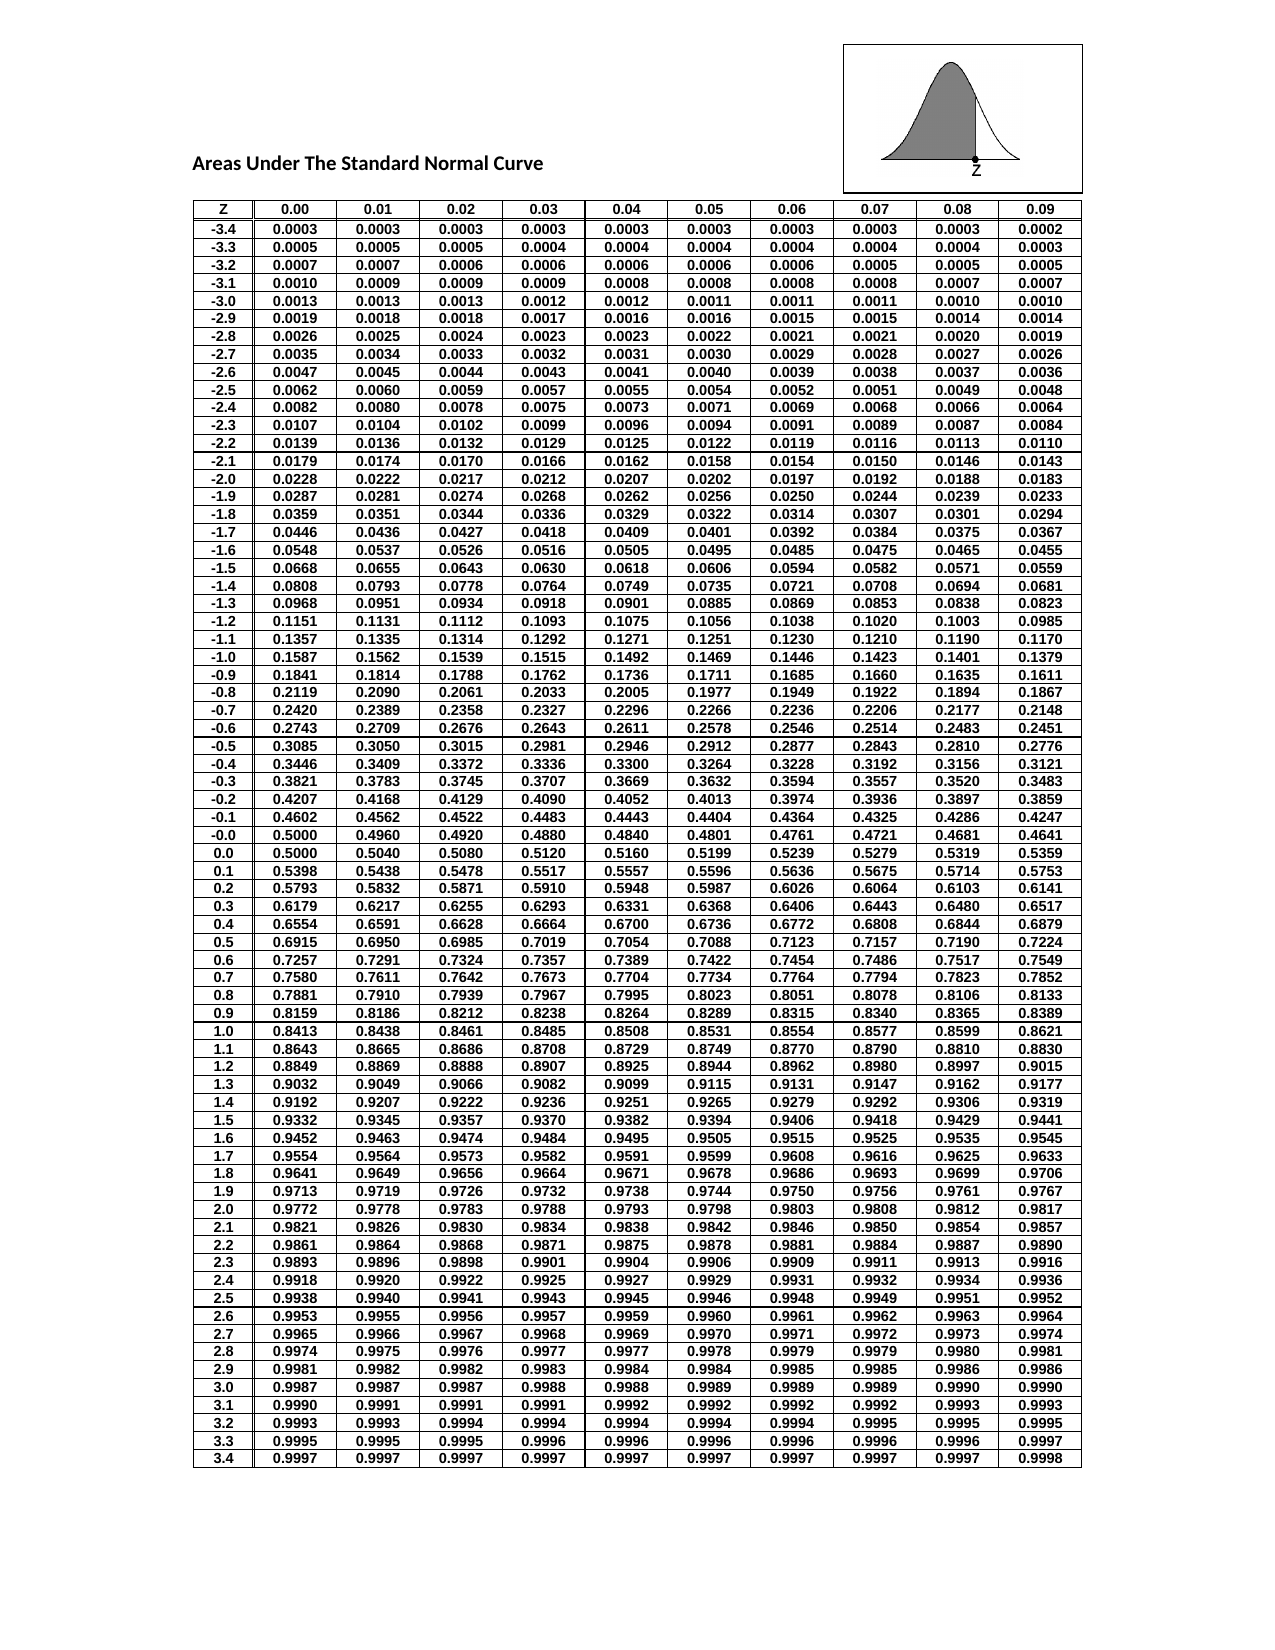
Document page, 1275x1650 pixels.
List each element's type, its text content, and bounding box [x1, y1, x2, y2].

table_cell 0.9955 [337, 1308, 419, 1324]
table_cell 0.9997 [337, 1450, 419, 1467]
table_cell 0.5753 [999, 862, 1081, 879]
table_cell 0.6480 [917, 898, 998, 914]
table_cell 0.8686 [420, 1040, 502, 1057]
table_cell 0.4052 [586, 791, 667, 808]
table_cell 0.9979 [834, 1343, 916, 1360]
table_cell 0.0256 [668, 488, 750, 505]
table_cell 0.9992 [751, 1397, 833, 1413]
table_cell 0.9956 [420, 1308, 502, 1324]
table_header 0.08 [917, 201, 998, 218]
table_cell 0.6443 [834, 898, 916, 914]
table_cell 0.0322 [668, 506, 750, 523]
table_cell 0.9147 [834, 1076, 916, 1093]
table_cell 0.3632 [668, 773, 750, 790]
table_cell 0.0003 [917, 221, 998, 238]
table_cell 0.9904 [586, 1254, 667, 1271]
table_cell 0.0073 [586, 399, 667, 416]
table_cell -1.8 [194, 506, 252, 523]
table_cell 0.5120 [503, 844, 584, 861]
table_cell 0.0003 [668, 221, 750, 238]
table_cell 0.1446 [751, 649, 833, 665]
table_cell 0.0010 [999, 292, 1081, 309]
table_cell 0.1210 [834, 631, 916, 647]
table_cell 0.9964 [999, 1308, 1081, 1324]
table_cell 0.0485 [751, 542, 833, 558]
table_cell 0.0006 [586, 257, 667, 273]
table_cell 0.9861 [255, 1236, 336, 1253]
table_cell 0.8289 [668, 1005, 750, 1021]
table_cell 0.7910 [337, 987, 419, 1004]
table_cell 0.9966 [337, 1325, 419, 1342]
table_cell 0.9382 [586, 1112, 667, 1128]
table_cell 0.3192 [834, 755, 916, 772]
table_cell 0.4641 [999, 827, 1081, 843]
table_cell 0.2810 [917, 738, 998, 754]
table_cell 0.9131 [751, 1076, 833, 1093]
table_cell 0.0244 [834, 488, 916, 505]
table_cell 0.8869 [337, 1058, 419, 1075]
table_cell 0.0274 [420, 488, 502, 505]
table_cell -3.4 [194, 221, 252, 238]
table_cell 0.7549 [999, 951, 1081, 968]
table_cell 0.0091 [751, 417, 833, 434]
table_cell 1.5 [194, 1112, 252, 1128]
table_cell 0.9916 [999, 1254, 1081, 1271]
table_cell 0.7580 [255, 969, 336, 986]
table_cell 0.9793 [586, 1201, 667, 1217]
table_cell 0.0344 [420, 506, 502, 523]
table_header 0.06 [751, 201, 833, 218]
table_cell 0.8186 [337, 1005, 419, 1021]
table_header 0.03 [503, 201, 584, 218]
table_cell 0.9545 [999, 1129, 1081, 1146]
table_cell 0.0004 [917, 239, 998, 256]
table_cell 0.5793 [255, 880, 336, 897]
table_cell 0.0934 [420, 595, 502, 612]
table_cell 0.9974 [999, 1325, 1081, 1342]
table_cell 2.3 [194, 1254, 252, 1271]
table_cell 0.9441 [999, 1112, 1081, 1128]
table_cell 0.3300 [586, 755, 667, 772]
table_cell 0.1867 [999, 684, 1081, 701]
table_cell 1.1 [194, 1040, 252, 1057]
table_cell 0.0495 [668, 542, 750, 558]
table_cell 0.2266 [668, 702, 750, 719]
table_cell 0.0618 [586, 559, 667, 576]
table_cell 0.9909 [751, 1254, 833, 1271]
table_cell 0.9656 [420, 1165, 502, 1182]
table_cell 0.0139 [255, 435, 336, 451]
table_cell 0.7794 [834, 969, 916, 986]
table_cell 0.8485 [503, 1023, 584, 1039]
table_cell 0.6368 [668, 898, 750, 914]
table_cell 0.9744 [668, 1183, 750, 1199]
table_cell 0.9826 [337, 1219, 419, 1235]
table_cell 0.3520 [917, 773, 998, 790]
table_cell 0.2611 [586, 720, 667, 736]
table_cell 0.9319 [999, 1094, 1081, 1111]
table_cell 0.3745 [420, 773, 502, 790]
table_cell 0.9911 [834, 1254, 916, 1271]
table_cell 0.0808 [255, 577, 336, 594]
table_cell 0.2877 [751, 738, 833, 754]
table_cell 0.6664 [503, 916, 584, 932]
table_cell 0.9913 [917, 1254, 998, 1271]
table_cell -0.7 [194, 702, 252, 719]
table_cell 0.9997 [255, 1450, 336, 1467]
table_cell 0.9875 [586, 1236, 667, 1253]
table_cell 0.0041 [586, 364, 667, 380]
table_cell 3.4 [194, 1450, 252, 1467]
table_cell 0.9871 [503, 1236, 584, 1253]
table_cell 0.0006 [420, 257, 502, 273]
table_cell 0.1515 [503, 649, 584, 665]
table_cell 0.9616 [834, 1147, 916, 1164]
table_cell 0.0029 [751, 346, 833, 362]
table_cell 0.1112 [420, 613, 502, 629]
table_cell 0.5714 [917, 862, 998, 879]
table_cell 0.0 [194, 844, 252, 861]
table_cell -3.0 [194, 292, 252, 309]
table_cell 0.9949 [834, 1290, 916, 1306]
table_cell 0.2119 [255, 684, 336, 701]
table_cell 0.0010 [255, 274, 336, 291]
table_cell 0.0007 [999, 274, 1081, 291]
table_cell 0.0096 [586, 417, 667, 434]
table_cell 0.0197 [751, 470, 833, 487]
table_cell 0.0721 [751, 577, 833, 594]
table_cell 0.9906 [668, 1254, 750, 1271]
table_cell -0.2 [194, 791, 252, 808]
table_cell 0.9671 [586, 1165, 667, 1182]
table_header 0.00 [255, 201, 336, 218]
table_cell 0.0749 [586, 577, 667, 594]
table_cell 0.8621 [999, 1023, 1081, 1039]
table_cell 0.0071 [668, 399, 750, 416]
table_cell 0.0036 [999, 364, 1081, 380]
table_cell 0.1038 [751, 613, 833, 629]
table_cell 0.0003 [255, 221, 336, 238]
table_cell 0.9608 [751, 1147, 833, 1164]
table_cell 0.0427 [420, 524, 502, 541]
table_cell 0.9049 [337, 1076, 419, 1093]
table_cell 2.1 [194, 1219, 252, 1235]
table_cell 0.1335 [337, 631, 419, 647]
table_cell 0.1788 [420, 666, 502, 683]
table_cell 0.0044 [420, 364, 502, 380]
table_cell 0.8106 [917, 987, 998, 1004]
table_cell 0.7967 [503, 987, 584, 1004]
table_cell 0.1190 [917, 631, 998, 647]
table_cell -1.9 [194, 488, 252, 505]
table_cell 0.5478 [420, 862, 502, 879]
table_cell 0.0013 [420, 292, 502, 309]
table_cell 0.5160 [586, 844, 667, 861]
table_cell 0.0418 [503, 524, 584, 541]
table_cell 0.0307 [834, 506, 916, 523]
table_cell 0.9641 [255, 1165, 336, 1182]
table_cell 0.9994 [420, 1414, 502, 1431]
table_cell 0.1562 [337, 649, 419, 665]
table_cell 0.0823 [999, 595, 1081, 612]
table_cell 0.9678 [668, 1165, 750, 1182]
table_cell 0.0005 [255, 239, 336, 256]
table_cell 0.4286 [917, 809, 998, 826]
table_cell 2.5 [194, 1290, 252, 1306]
table_cell 0.0869 [751, 595, 833, 612]
table_cell 0.7088 [668, 934, 750, 950]
table_cell 0.6844 [917, 916, 998, 932]
table_cell 0.9990 [999, 1379, 1081, 1396]
table_cell 0.9812 [917, 1201, 998, 1217]
table_cell 0.3936 [834, 791, 916, 808]
table_cell 0.3156 [917, 755, 998, 772]
table_cell 0.9997 [751, 1450, 833, 1467]
table_cell 0.9838 [586, 1219, 667, 1235]
table_cell 0.9699 [917, 1165, 998, 1182]
table_cell 0.3 [194, 898, 252, 914]
table_cell 0.9788 [503, 1201, 584, 1217]
table_cell 0.9951 [917, 1290, 998, 1306]
table_cell 0.1762 [503, 666, 584, 683]
table_cell 0.2709 [337, 720, 419, 736]
table_cell 2.2 [194, 1236, 252, 1253]
table_cell 0.9993 [999, 1397, 1081, 1413]
table_cell 0.1 [194, 862, 252, 879]
table_cell -2.1 [194, 453, 252, 469]
table_cell 0.7389 [586, 951, 667, 968]
table_cell 0.9943 [503, 1290, 584, 1306]
table_cell 0.9901 [503, 1254, 584, 1271]
table_cell 0.6217 [337, 898, 419, 914]
table_cell -0.4 [194, 755, 252, 772]
table_cell 0.6255 [420, 898, 502, 914]
table_cell 0.7642 [420, 969, 502, 986]
table_cell 0.9990 [917, 1379, 998, 1396]
table_cell 0.9936 [999, 1272, 1081, 1289]
table_cell 0.1423 [834, 649, 916, 665]
table_cell 0.9821 [255, 1219, 336, 1235]
table_cell 0.9975 [337, 1343, 419, 1360]
table_cell 0.4013 [668, 791, 750, 808]
table_cell 0.9484 [503, 1129, 584, 1146]
table_cell 0.7224 [999, 934, 1081, 950]
table_cell 0.0043 [503, 364, 584, 380]
table_cell 0.8531 [668, 1023, 750, 1039]
table_cell 0.9995 [420, 1432, 502, 1449]
table_cell 0.0174 [337, 453, 419, 469]
table_cell 0.9207 [337, 1094, 419, 1111]
table_header 0.04 [586, 201, 667, 218]
table_cell 0.1977 [668, 684, 750, 701]
table_cell 0.0014 [917, 310, 998, 327]
table_header 0.05 [668, 201, 750, 218]
table_cell 0.9693 [834, 1165, 916, 1182]
table_cell 0.0102 [420, 417, 502, 434]
table_cell 0.0026 [999, 346, 1081, 362]
table_cell 0.0183 [999, 470, 1081, 487]
table_cell 0.0002 [999, 221, 1081, 238]
table_cell 0.2546 [751, 720, 833, 736]
table_cell 0.0136 [337, 435, 419, 451]
table_cell 0.0192 [834, 470, 916, 487]
table_cell 0.0116 [834, 435, 916, 451]
table_cell -1.3 [194, 595, 252, 612]
table_cell 0.7734 [668, 969, 750, 986]
table_cell -1.4 [194, 577, 252, 594]
table_cell 0.9979 [751, 1343, 833, 1360]
table_cell 0.0294 [999, 506, 1081, 523]
table_cell 0.0125 [586, 435, 667, 451]
table_cell -0.0 [194, 827, 252, 843]
table_cell 0.0643 [420, 559, 502, 576]
table_cell 0.9292 [834, 1094, 916, 1111]
table_cell 0.0110 [999, 435, 1081, 451]
table_cell -2.6 [194, 364, 252, 380]
table_cell 0.9995 [917, 1414, 998, 1431]
table_cell 0.0047 [255, 364, 336, 380]
table_cell 0.0014 [999, 310, 1081, 327]
table_cell -3.2 [194, 257, 252, 273]
table_cell 0.0119 [751, 435, 833, 451]
table_cell 0.8365 [917, 1005, 998, 1021]
table_header 0.01 [337, 201, 419, 218]
table_cell 0.8643 [255, 1040, 336, 1057]
table_cell 0.8133 [999, 987, 1081, 1004]
table_cell 0.0885 [668, 595, 750, 612]
table_cell 0.9977 [586, 1343, 667, 1360]
table_cell 0.9649 [337, 1165, 419, 1182]
table_cell 0.9990 [255, 1397, 336, 1413]
table_cell 0.9986 [917, 1361, 998, 1378]
table_cell 0.7157 [834, 934, 916, 950]
table_cell 0.9719 [337, 1183, 419, 1199]
table_cell 0.9803 [751, 1201, 833, 1217]
table_cell 0.3483 [999, 773, 1081, 790]
table_cell 0.6293 [503, 898, 584, 914]
table_cell 0.0023 [586, 328, 667, 344]
table_cell 0.8749 [668, 1040, 750, 1057]
table_cell 0.9756 [834, 1183, 916, 1199]
table_cell 0.9953 [255, 1308, 336, 1324]
table_cell -2.2 [194, 435, 252, 451]
table_cell 0.2676 [420, 720, 502, 736]
table_cell 0.5871 [420, 880, 502, 897]
table_cell 0.9997 [668, 1450, 750, 1467]
table_cell 0.0038 [834, 364, 916, 380]
table_cell 0.9505 [668, 1129, 750, 1146]
table_cell 0.9945 [586, 1290, 667, 1306]
table_cell 0.9495 [586, 1129, 667, 1146]
table_cell 0.3669 [586, 773, 667, 790]
table_cell 0.2420 [255, 702, 336, 719]
table_cell 0.0268 [503, 488, 584, 505]
table_cell 0.9452 [255, 1129, 336, 1146]
table_cell 0.9279 [751, 1094, 833, 1111]
table_cell 0.6985 [420, 934, 502, 950]
table_cell 0.9115 [668, 1076, 750, 1093]
table_cell 0.9996 [668, 1432, 750, 1449]
table_cell 0.2451 [999, 720, 1081, 736]
table_cell 0.1020 [834, 613, 916, 629]
table_cell 0.8790 [834, 1040, 916, 1057]
table_cell 0.0217 [420, 470, 502, 487]
table_cell 0.7324 [420, 951, 502, 968]
table_cell 0.5596 [668, 862, 750, 879]
table_cell 0.0985 [999, 613, 1081, 629]
table_cell 0.0037 [917, 364, 998, 380]
table_cell 1.6 [194, 1129, 252, 1146]
table_cell 0.9857 [999, 1219, 1081, 1235]
table_cell 0.1401 [917, 649, 998, 665]
table_cell 0.9515 [751, 1129, 833, 1146]
table_cell 0.3121 [999, 755, 1081, 772]
table_cell 0.5910 [503, 880, 584, 897]
table_cell 0.9881 [751, 1236, 833, 1253]
table_cell 3.1 [194, 1397, 252, 1413]
table_cell 0.9015 [999, 1058, 1081, 1075]
table_cell 1.2 [194, 1058, 252, 1075]
table_cell 2.4 [194, 1272, 252, 1289]
table_cell 0.2946 [586, 738, 667, 754]
table_cell 0.9761 [917, 1183, 998, 1199]
table_cell 0.0024 [420, 328, 502, 344]
table_cell 0.0179 [255, 453, 336, 469]
table_cell 0.0005 [420, 239, 502, 256]
table_cell 0.8438 [337, 1023, 419, 1039]
table_cell 0.0045 [337, 364, 419, 380]
table_cell 0.6736 [668, 916, 750, 932]
table_cell 0.0162 [586, 453, 667, 469]
table_cell -1.0 [194, 649, 252, 665]
table_cell 0.0233 [999, 488, 1081, 505]
table_cell 0.9957 [503, 1308, 584, 1324]
table_cell 0.7190 [917, 934, 998, 950]
table_cell 0.9406 [751, 1112, 833, 1128]
table_cell -3.3 [194, 239, 252, 256]
table_cell 0.9971 [751, 1325, 833, 1342]
table_cell -0.8 [194, 684, 252, 701]
table_cell 0.0901 [586, 595, 667, 612]
table_cell 0.7422 [668, 951, 750, 968]
table_cell 0.8389 [999, 1005, 1081, 1021]
table_cell 0.8770 [751, 1040, 833, 1057]
table_cell 0.9991 [420, 1397, 502, 1413]
table_cell 0.9925 [503, 1272, 584, 1289]
table_cell 0.3409 [337, 755, 419, 772]
table_cell 0.9995 [999, 1414, 1081, 1431]
table_cell 0.9767 [999, 1183, 1081, 1199]
table_cell 0.2643 [503, 720, 584, 736]
table_cell 0.8708 [503, 1040, 584, 1057]
table_cell 0.1131 [337, 613, 419, 629]
table_cell 0.9808 [834, 1201, 916, 1217]
table_cell 0.8888 [420, 1058, 502, 1075]
table_cell 0.9177 [999, 1076, 1081, 1093]
table_cell 0.8508 [586, 1023, 667, 1039]
table_cell 0.9625 [917, 1147, 998, 1164]
table_cell 0.8212 [420, 1005, 502, 1021]
table_cell -2.3 [194, 417, 252, 434]
table_cell 0.9997 [999, 1432, 1081, 1449]
table_cell 0.9987 [337, 1379, 419, 1396]
table_cell 0.0735 [668, 577, 750, 594]
table_cell 0.9713 [255, 1183, 336, 1199]
table_cell 0.4 [194, 916, 252, 932]
table_cell 0.5557 [586, 862, 667, 879]
table_cell 0.1271 [586, 631, 667, 647]
table_cell 0.2148 [999, 702, 1081, 719]
table_cell 0.3015 [420, 738, 502, 754]
table_cell 0.0087 [917, 417, 998, 434]
table_cell 0.0202 [668, 470, 750, 487]
table_cell 0.6 [194, 951, 252, 968]
table_cell 0.9772 [255, 1201, 336, 1217]
table_cell 0.0968 [255, 595, 336, 612]
table_cell 0.2514 [834, 720, 916, 736]
table_cell 0.6179 [255, 898, 336, 914]
table_cell 0.8051 [751, 987, 833, 1004]
table_cell 0.3594 [751, 773, 833, 790]
table_cell 0.9984 [668, 1361, 750, 1378]
table_cell 0.9961 [751, 1308, 833, 1324]
table_cell 0.9995 [255, 1432, 336, 1449]
table_cell 0.9474 [420, 1129, 502, 1146]
table_cell 0.9750 [751, 1183, 833, 1199]
table_cell 0.0401 [668, 524, 750, 541]
table_cell 0.1949 [751, 684, 833, 701]
table_cell 0.0107 [255, 417, 336, 434]
table_cell 0.0021 [751, 328, 833, 344]
table_cell 0.9370 [503, 1112, 584, 1128]
table_cell 0.0069 [751, 399, 833, 416]
table_cell 0.9997 [586, 1450, 667, 1467]
table_cell 0.9993 [917, 1397, 998, 1413]
table_cell 0.9941 [420, 1290, 502, 1306]
table_cell 0.8944 [668, 1058, 750, 1075]
table_cell 0.1736 [586, 666, 667, 683]
table_cell 0.8729 [586, 1040, 667, 1057]
table_cell 0.2090 [337, 684, 419, 701]
table_cell 0.1539 [420, 649, 502, 665]
table_cell 0.9997 [917, 1450, 998, 1467]
table_cell 0.2061 [420, 684, 502, 701]
table_cell 0.0778 [420, 577, 502, 594]
table_cell 0.9463 [337, 1129, 419, 1146]
table_cell 0.0559 [999, 559, 1081, 576]
table_cell 0.1251 [668, 631, 750, 647]
table_cell 0.0222 [337, 470, 419, 487]
table_cell 0.9846 [751, 1219, 833, 1235]
table_cell -2.5 [194, 381, 252, 398]
table_cell 0.0033 [420, 346, 502, 362]
table_cell 0.3050 [337, 738, 419, 754]
table_cell 0.9778 [337, 1201, 419, 1217]
table_cell 0.9959 [586, 1308, 667, 1324]
table_cell 0.9938 [255, 1290, 336, 1306]
table_cell 0.1357 [255, 631, 336, 647]
table_cell 0.9394 [668, 1112, 750, 1128]
table_cell 0.4168 [337, 791, 419, 808]
table_cell 0.0005 [917, 257, 998, 273]
table_cell 0.9332 [255, 1112, 336, 1128]
table_cell 0.0392 [751, 524, 833, 541]
table_cell 0.0409 [586, 524, 667, 541]
table_cell 0.9868 [420, 1236, 502, 1253]
table_cell 0.6517 [999, 898, 1081, 914]
table_cell 0.9732 [503, 1183, 584, 1199]
table_cell 0.0048 [999, 381, 1081, 398]
table_cell 0.9992 [586, 1397, 667, 1413]
table_cell 0.9066 [420, 1076, 502, 1093]
table_cell 0.9582 [503, 1147, 584, 1164]
table_cell 0.6700 [586, 916, 667, 932]
table_cell 0.9980 [917, 1343, 998, 1360]
table_cell 0.0028 [834, 346, 916, 362]
table_cell 0.9798 [668, 1201, 750, 1217]
table_cell 0.9948 [751, 1290, 833, 1306]
table_cell 0.4920 [420, 827, 502, 843]
table_cell 0.9968 [503, 1325, 584, 1342]
table_cell 0.0021 [834, 328, 916, 344]
table_cell 0.5517 [503, 862, 584, 879]
table_cell 0.6331 [586, 898, 667, 914]
table_cell 0.0008 [586, 274, 667, 291]
table_cell 2.6 [194, 1308, 252, 1324]
table_cell 0.9834 [503, 1219, 584, 1235]
table_cell 0.9573 [420, 1147, 502, 1164]
table_cell 0.1492 [586, 649, 667, 665]
table_cell 0.2033 [503, 684, 584, 701]
table_cell 0.0764 [503, 577, 584, 594]
table_cell 0.0013 [255, 292, 336, 309]
table_cell 0.9345 [337, 1112, 419, 1128]
table_cell 0.0080 [337, 399, 419, 416]
table_cell 0.9535 [917, 1129, 998, 1146]
table_cell 0.4129 [420, 791, 502, 808]
table_cell 0.0084 [999, 417, 1081, 434]
table_cell 0.9162 [917, 1076, 998, 1093]
table_cell 0.1151 [255, 613, 336, 629]
table_cell 0.2843 [834, 738, 916, 754]
table_cell 0.0005 [834, 257, 916, 273]
table_cell 0.0006 [668, 257, 750, 273]
table_cell 0.4207 [255, 791, 336, 808]
table_cell 0.8159 [255, 1005, 336, 1021]
table_cell 0.0023 [503, 328, 584, 344]
table_cell 0.9962 [834, 1308, 916, 1324]
table_cell 0.2776 [999, 738, 1081, 754]
table_cell 0.9978 [668, 1343, 750, 1360]
table_cell 0.2358 [420, 702, 502, 719]
table_cell 0.2389 [337, 702, 419, 719]
table_cell 0.8962 [751, 1058, 833, 1075]
table_cell 0.0146 [917, 453, 998, 469]
table_cell 0.0055 [586, 381, 667, 398]
table_cell 0.9236 [503, 1094, 584, 1111]
table_cell 0.0793 [337, 577, 419, 594]
table_cell 1.9 [194, 1183, 252, 1199]
table_cell 0.9922 [420, 1272, 502, 1289]
table_cell 0.9993 [337, 1414, 419, 1431]
table_cell 0.0015 [751, 310, 833, 327]
table_cell 0.9783 [420, 1201, 502, 1217]
table_cell 1.4 [194, 1094, 252, 1111]
table_cell 0.6772 [751, 916, 833, 932]
table_cell 0.1685 [751, 666, 833, 683]
table_cell 0.8264 [586, 1005, 667, 1021]
table_cell 0.9982 [337, 1361, 419, 1378]
table_cell 0.0011 [834, 292, 916, 309]
table_cell 0.0018 [337, 310, 419, 327]
table_cell 0.8461 [420, 1023, 502, 1039]
table_cell 0.8849 [255, 1058, 336, 1075]
table_cell 0.3707 [503, 773, 584, 790]
table_cell 0.4840 [586, 827, 667, 843]
table_cell 0.9997 [834, 1450, 916, 1467]
table_cell 0.0446 [255, 524, 336, 541]
table_cell 0.0003 [337, 221, 419, 238]
table_cell 0.3446 [255, 755, 336, 772]
table_cell 0.9988 [503, 1379, 584, 1396]
table_cell 0.0018 [420, 310, 502, 327]
table_cell 2.8 [194, 1343, 252, 1360]
table_cell 0.1894 [917, 684, 998, 701]
table_cell 0.0150 [834, 453, 916, 469]
table_cell 3.3 [194, 1432, 252, 1449]
table_cell 0.5359 [999, 844, 1081, 861]
table_cell 0.0010 [917, 292, 998, 309]
table_cell 0.9991 [337, 1397, 419, 1413]
table_cell 1.3 [194, 1076, 252, 1093]
table_cell 0.7486 [834, 951, 916, 968]
table_cell 0.0034 [337, 346, 419, 362]
table_cell 0.9960 [668, 1308, 750, 1324]
table_cell 0.0005 [337, 239, 419, 256]
table_cell 0.9992 [834, 1397, 916, 1413]
table_cell 2.7 [194, 1325, 252, 1342]
table_cell 0.3336 [503, 755, 584, 772]
table_cell 0.9357 [420, 1112, 502, 1128]
table_cell 0.9686 [751, 1165, 833, 1182]
table_header 0.02 [420, 201, 502, 218]
table_cell 0.0082 [255, 399, 336, 416]
table_cell 0.4325 [834, 809, 916, 826]
table_cell 0.9887 [917, 1236, 998, 1253]
table_cell 0.0571 [917, 559, 998, 576]
table_cell 0.2177 [917, 702, 998, 719]
table_cell 0.9429 [917, 1112, 998, 1128]
table_cell 0.0367 [999, 524, 1081, 541]
table_cell 0.0012 [586, 292, 667, 309]
table_cell 0.1587 [255, 649, 336, 665]
table_cell 0.3897 [917, 791, 998, 808]
table_cell 0.5438 [337, 862, 419, 879]
table_cell 0.0060 [337, 381, 419, 398]
table_cell 0.9927 [586, 1272, 667, 1289]
table_cell 0.8238 [503, 1005, 584, 1021]
table_cell 0.9965 [255, 1325, 336, 1342]
table_cell 0.0262 [586, 488, 667, 505]
table_cell 0.0582 [834, 559, 916, 576]
table_cell 0.3085 [255, 738, 336, 754]
table_cell 0.9854 [917, 1219, 998, 1235]
table_cell 0.1314 [420, 631, 502, 647]
table_cell 0.0239 [917, 488, 998, 505]
table_cell 0.9986 [999, 1361, 1081, 1378]
table_cell 0.3372 [420, 755, 502, 772]
table_cell 0.0329 [586, 506, 667, 523]
table_cell 0.9599 [668, 1147, 750, 1164]
table_cell 0.1660 [834, 666, 916, 683]
table_cell 0.9633 [999, 1147, 1081, 1164]
table_cell -0.3 [194, 773, 252, 790]
table_cell 0.0026 [255, 328, 336, 344]
table_cell 0.4404 [668, 809, 750, 826]
table_cell 0.4247 [999, 809, 1081, 826]
table_cell 0.9898 [420, 1254, 502, 1271]
table_cell 0.0059 [420, 381, 502, 398]
table_cell 0.8907 [503, 1058, 584, 1075]
table_cell 0.0375 [917, 524, 998, 541]
table_cell 0.1056 [668, 613, 750, 629]
table_cell 0.9963 [917, 1308, 998, 1324]
table_cell 0.4681 [917, 827, 998, 843]
table_cell 0.9983 [503, 1361, 584, 1378]
table_cell 0.0668 [255, 559, 336, 576]
table_cell 0.9850 [834, 1219, 916, 1235]
table_cell 0.9996 [751, 1432, 833, 1449]
table_cell 0.2578 [668, 720, 750, 736]
table_cell 0.9996 [586, 1432, 667, 1449]
table_cell 1.8 [194, 1165, 252, 1182]
table_cell 0.0004 [503, 239, 584, 256]
table_cell 0.9082 [503, 1076, 584, 1093]
table_cell 0.6628 [420, 916, 502, 932]
table_cell 0.8023 [668, 987, 750, 1004]
table_cell 0.3228 [751, 755, 833, 772]
table_cell 0.4562 [337, 809, 419, 826]
table_cell 0.0505 [586, 542, 667, 558]
table_cell 0.4960 [337, 827, 419, 843]
table_header 0.07 [834, 201, 916, 218]
table_cell 0.8925 [586, 1058, 667, 1075]
table_cell 0.9 [194, 1005, 252, 1021]
table_cell 0.9996 [834, 1432, 916, 1449]
table_cell 0.0351 [337, 506, 419, 523]
table_cell 0.8830 [999, 1040, 1081, 1057]
table_cell -2.0 [194, 470, 252, 487]
table_cell 0.6141 [999, 880, 1081, 897]
table_cell 0.9265 [668, 1094, 750, 1111]
table_cell 0.8997 [917, 1058, 998, 1075]
table_cell -2.9 [194, 310, 252, 327]
table_cell 1.0 [194, 1023, 252, 1039]
table_cell 0.6808 [834, 916, 916, 932]
table_cell 0.8665 [337, 1040, 419, 1057]
table_cell 0.0011 [751, 292, 833, 309]
table_cell 0.0051 [834, 381, 916, 398]
table_cell 0.8078 [834, 987, 916, 1004]
table_cell 0.9967 [420, 1325, 502, 1342]
table_cell 0.9878 [668, 1236, 750, 1253]
table_cell 0.5398 [255, 862, 336, 879]
table_cell 0.0032 [503, 346, 584, 362]
table_cell 0.9932 [834, 1272, 916, 1289]
table_cell 0.0188 [917, 470, 998, 487]
table_cell 0.5948 [586, 880, 667, 897]
table_cell 0.0030 [668, 346, 750, 362]
table_cell 0.1075 [586, 613, 667, 629]
table_cell -0.1 [194, 809, 252, 826]
table_cell 0.9738 [586, 1183, 667, 1199]
table_cell 0.0708 [834, 577, 916, 594]
table_cell 0.9918 [255, 1272, 336, 1289]
table_cell 0.8340 [834, 1005, 916, 1021]
table_cell 0.9726 [420, 1183, 502, 1199]
table_cell 0.0078 [420, 399, 502, 416]
table_cell 3.0 [194, 1379, 252, 1396]
table_cell 0.8554 [751, 1023, 833, 1039]
table_cell 0.1170 [999, 631, 1081, 647]
table_cell 0.7881 [255, 987, 336, 1004]
table_cell 0.0655 [337, 559, 419, 576]
table_cell 0.2483 [917, 720, 998, 736]
table_cell 0.0301 [917, 506, 998, 523]
table_cell 0.0003 [586, 221, 667, 238]
table_cell 0.0003 [420, 221, 502, 238]
table_cell 0.0006 [503, 257, 584, 273]
table_cell 0.9977 [503, 1343, 584, 1360]
table_cell 0.0465 [917, 542, 998, 558]
table_cell 0.4443 [586, 809, 667, 826]
table_cell 0.9997 [420, 1450, 502, 1467]
table_cell 0.9032 [255, 1076, 336, 1093]
table_cell 0.0027 [917, 346, 998, 362]
table_cell 0.0062 [255, 381, 336, 398]
table_cell 0.0064 [999, 399, 1081, 416]
table_cell 0.9706 [999, 1165, 1081, 1182]
table_cell 0.0039 [751, 364, 833, 380]
table_cell 0.9973 [917, 1325, 998, 1342]
table_cell 0.7019 [503, 934, 584, 950]
table_cell 0.0951 [337, 595, 419, 612]
table_cell 0.9920 [337, 1272, 419, 1289]
table_cell 3.2 [194, 1414, 252, 1431]
table_cell 0.2005 [586, 684, 667, 701]
table_cell 0.0122 [668, 435, 750, 451]
table_cell 0.0166 [503, 453, 584, 469]
table_cell 0.0008 [834, 274, 916, 291]
table_cell 0.7939 [420, 987, 502, 1004]
table_cell 0.3264 [668, 755, 750, 772]
table_cell -1.1 [194, 631, 252, 647]
table_cell 0.0007 [917, 274, 998, 291]
table_cell 0.0681 [999, 577, 1081, 594]
table_cell 0.0003 [503, 221, 584, 238]
table_cell 0.7611 [337, 969, 419, 986]
table_cell 0.6103 [917, 880, 998, 897]
table_cell 0.1292 [503, 631, 584, 647]
table_cell 0.5636 [751, 862, 833, 879]
table_cell 0.0336 [503, 506, 584, 523]
table_cell 0.9970 [668, 1325, 750, 1342]
table_cell 0.0025 [337, 328, 419, 344]
table_cell 0.9994 [586, 1414, 667, 1431]
table_cell 0.9995 [337, 1432, 419, 1449]
table_cell 0.0052 [751, 381, 833, 398]
table_cell 0.0008 [751, 274, 833, 291]
table_cell 0.2 [194, 880, 252, 897]
table_cell 2.9 [194, 1361, 252, 1378]
table_cell 0.7704 [586, 969, 667, 986]
table_cell 0.6879 [999, 916, 1081, 932]
table_cell 0.0008 [668, 274, 750, 291]
table_cell 0.0212 [503, 470, 584, 487]
table_cell 0.7454 [751, 951, 833, 968]
table_cell 0.5319 [917, 844, 998, 861]
table_cell 0.0031 [586, 346, 667, 362]
table_cell 0.0287 [255, 488, 336, 505]
table_cell 0.4761 [751, 827, 833, 843]
table_cell 0.0838 [917, 595, 998, 612]
table_cell 0.1611 [999, 666, 1081, 683]
table_cell 0.7291 [337, 951, 419, 968]
table_cell 0.9952 [999, 1290, 1081, 1306]
table_cell 0.9992 [668, 1397, 750, 1413]
table_cell 0.9564 [337, 1147, 419, 1164]
table_cell 0.9591 [586, 1147, 667, 1164]
table_cell 0.9996 [917, 1432, 998, 1449]
table_cell -3.1 [194, 274, 252, 291]
table_cell 0.9989 [834, 1379, 916, 1396]
table_cell 0.0012 [503, 292, 584, 309]
table_cell 0.0009 [420, 274, 502, 291]
table_cell 0.8599 [917, 1023, 998, 1039]
table_cell 0.8577 [834, 1023, 916, 1039]
table_cell 0.6026 [751, 880, 833, 897]
table_cell 0.0359 [255, 506, 336, 523]
table_cell 0.9554 [255, 1147, 336, 1164]
table_cell 0.3821 [255, 773, 336, 790]
table_cell 0.0314 [751, 506, 833, 523]
table_cell 0.9998 [999, 1450, 1081, 1467]
table_cell 0.5000 [255, 827, 336, 843]
table_cell 0.0075 [503, 399, 584, 416]
table_cell 0.9817 [999, 1201, 1081, 1217]
table_cell 0.0089 [834, 417, 916, 434]
table_cell 0.7517 [917, 951, 998, 968]
table_cell 0.0007 [337, 257, 419, 273]
table_cell 0.9251 [586, 1094, 667, 1111]
table_cell 0.9981 [255, 1361, 336, 1378]
table_cell -1.5 [194, 559, 252, 576]
table_cell 0.2206 [834, 702, 916, 719]
table_header 0.09 [999, 201, 1081, 218]
table_cell 0.0068 [834, 399, 916, 416]
table_cell 0.3783 [337, 773, 419, 790]
table_cell 0.4090 [503, 791, 584, 808]
text Areas Under The Standard Curve [150, 150, 1125, 175]
table_cell 0.7823 [917, 969, 998, 986]
table_cell 0.5832 [337, 880, 419, 897]
table_cell 0.0104 [337, 417, 419, 434]
table_cell 0.0548 [255, 542, 336, 558]
table_cell 0.0019 [255, 310, 336, 327]
table_cell -1.6 [194, 542, 252, 558]
table_cell 0.2296 [586, 702, 667, 719]
table_cell 0.1230 [751, 631, 833, 647]
table_cell 0.0017 [503, 310, 584, 327]
table_cell 0.0003 [834, 221, 916, 238]
table_cell 0.9974 [255, 1343, 336, 1360]
table_cell 0.0129 [503, 435, 584, 451]
table_cell 0.1093 [503, 613, 584, 629]
table_cell 0.5675 [834, 862, 916, 879]
table_cell 0.0004 [586, 239, 667, 256]
table_cell 0.6950 [337, 934, 419, 950]
table_cell 0.6064 [834, 880, 916, 897]
table_cell 0.9890 [999, 1236, 1081, 1253]
table_cell 0.0918 [503, 595, 584, 612]
table_cell -2.7 [194, 346, 252, 362]
table_cell 0.0054 [668, 381, 750, 398]
table_cell 0.9940 [337, 1290, 419, 1306]
table_cell 0.0158 [668, 453, 750, 469]
table_cell 0.0132 [420, 435, 502, 451]
table_cell 0.9893 [255, 1254, 336, 1271]
table_cell 0.4880 [503, 827, 584, 843]
table_cell 0.9995 [834, 1414, 916, 1431]
table_cell 0.3974 [751, 791, 833, 808]
table_cell 0.0006 [751, 257, 833, 273]
table_cell 0.0016 [668, 310, 750, 327]
table_cell 0.1635 [917, 666, 998, 683]
table_cell 0.9934 [917, 1272, 998, 1289]
table_cell 0.0004 [668, 239, 750, 256]
table_cell 0.7995 [586, 987, 667, 1004]
table_cell 0.1922 [834, 684, 916, 701]
table_cell 0.0170 [420, 453, 502, 469]
table_cell 1.7 [194, 1147, 252, 1164]
table_cell 0.9991 [503, 1397, 584, 1413]
table_cell 0.4522 [420, 809, 502, 826]
table_cell 0.0853 [834, 595, 916, 612]
table_cell 0.2981 [503, 738, 584, 754]
table_cell -0.9 [194, 666, 252, 683]
table_cell 0.2327 [503, 702, 584, 719]
table_cell 0.9946 [668, 1290, 750, 1306]
table_cell 0.6406 [751, 898, 833, 914]
table_cell 0.1379 [999, 649, 1081, 665]
table_cell 0.9993 [255, 1414, 336, 1431]
table_cell 0.9984 [586, 1361, 667, 1378]
table_cell 0.0066 [917, 399, 998, 416]
table_cell -0.5 [194, 738, 252, 754]
table_cell 0.1711 [668, 666, 750, 683]
table_cell 0.0630 [503, 559, 584, 576]
table_cell -1.2 [194, 613, 252, 629]
table_cell 0.5000 [255, 844, 336, 861]
table_cell 0.9989 [668, 1379, 750, 1396]
table_cell 0.0020 [917, 328, 998, 344]
table_cell 0.5987 [668, 880, 750, 897]
table_cell 0.9976 [420, 1343, 502, 1360]
table_cell 0.7357 [503, 951, 584, 968]
table_cell 0.0475 [834, 542, 916, 558]
table_cell 0.9896 [337, 1254, 419, 1271]
table_cell 0.7257 [255, 951, 336, 968]
table_cell 0.9988 [586, 1379, 667, 1396]
table_cell 0.0049 [917, 381, 998, 398]
table_cell 0.7852 [999, 969, 1081, 986]
table_cell 0.9969 [586, 1325, 667, 1342]
table_cell 0.0537 [337, 542, 419, 558]
table_cell -1.7 [194, 524, 252, 541]
table_cell 0.2912 [668, 738, 750, 754]
table_cell 0.7054 [586, 934, 667, 950]
table_cell 0.6554 [255, 916, 336, 932]
table_cell 0.8980 [834, 1058, 916, 1075]
table_cell 0.9099 [586, 1076, 667, 1093]
table_cell 0.2743 [255, 720, 336, 736]
table_cell 0.8810 [917, 1040, 998, 1057]
table_cell 0.9864 [337, 1236, 419, 1253]
table_cell 0.3859 [999, 791, 1081, 808]
table_cell 0.7123 [751, 934, 833, 950]
table_cell 0.0019 [999, 328, 1081, 344]
table_cell 0.9931 [751, 1272, 833, 1289]
table_cell 0.5080 [420, 844, 502, 861]
table_cell 0.0606 [668, 559, 750, 576]
table_cell 0.9994 [751, 1414, 833, 1431]
table_cell 0.0004 [751, 239, 833, 256]
table_cell 0.9830 [420, 1219, 502, 1235]
table_cell 0.5279 [834, 844, 916, 861]
table_cell 0.0005 [999, 257, 1081, 273]
table_cell 0.5 [194, 934, 252, 950]
table_cell 0.0694 [917, 577, 998, 594]
table_cell 0.1003 [917, 613, 998, 629]
table_cell 0.0011 [668, 292, 750, 309]
table_cell 0.9972 [834, 1325, 916, 1342]
table_cell -2.8 [194, 328, 252, 344]
table_cell 0.9306 [917, 1094, 998, 1111]
table_cell 0.1841 [255, 666, 336, 683]
table_cell 0.9981 [999, 1343, 1081, 1360]
table_cell 0.0057 [503, 381, 584, 398]
table_cell 0.0009 [503, 274, 584, 291]
table_cell 0.0016 [586, 310, 667, 327]
table_cell 0.0526 [420, 542, 502, 558]
table_cell 0.0228 [255, 470, 336, 487]
table_cell 0.2236 [751, 702, 833, 719]
table_cell -2.4 [194, 399, 252, 416]
table_cell 0.0007 [255, 257, 336, 273]
table_cell 0.8 [194, 987, 252, 1004]
table_cell -0.6 [194, 720, 252, 736]
table_cell 0.4721 [834, 827, 916, 843]
table_cell 0.0040 [668, 364, 750, 380]
table_cell 0.5199 [668, 844, 750, 861]
table_cell 0.0516 [503, 542, 584, 558]
table_cell 0.0281 [337, 488, 419, 505]
table_cell 0.9996 [503, 1432, 584, 1449]
table_cell 0.9982 [420, 1361, 502, 1378]
table_cell 0.0013 [337, 292, 419, 309]
table_cell 0.0035 [255, 346, 336, 362]
table_cell 0.0099 [503, 417, 584, 434]
table_cell 0.0003 [751, 221, 833, 238]
table_cell 0.7 [194, 969, 252, 986]
table_cell 0.9994 [668, 1414, 750, 1431]
table_cell 0.9418 [834, 1112, 916, 1128]
table_cell 0.6915 [255, 934, 336, 950]
table_cell 0.0022 [668, 328, 750, 344]
table_cell 0.5040 [337, 844, 419, 861]
table_cell 0.7673 [503, 969, 584, 986]
table_cell 0.4364 [751, 809, 833, 826]
table_cell 0.4602 [255, 809, 336, 826]
table_cell 0.9929 [668, 1272, 750, 1289]
table_cell 0.9987 [420, 1379, 502, 1396]
table_cell 0.0143 [999, 453, 1081, 469]
table_header Z [194, 201, 252, 218]
table_cell 0.3557 [834, 773, 916, 790]
table_cell 0.7764 [751, 969, 833, 986]
table_cell 0.0207 [586, 470, 667, 487]
table_cell 0.5239 [751, 844, 833, 861]
table_cell 0.0250 [751, 488, 833, 505]
table_cell 0.0094 [668, 417, 750, 434]
table_cell 0.0436 [337, 524, 419, 541]
table_cell 0.0009 [337, 274, 419, 291]
table_cell 0.8315 [751, 1005, 833, 1021]
table_cell 0.9525 [834, 1129, 916, 1146]
table_cell 0.9994 [503, 1414, 584, 1431]
table_cell 0.0154 [751, 453, 833, 469]
table_cell 0.9987 [255, 1379, 336, 1396]
table_cell 0.1814 [337, 666, 419, 683]
table_cell 0.0594 [751, 559, 833, 576]
table_cell 0.1469 [668, 649, 750, 665]
table_cell 0.9664 [503, 1165, 584, 1182]
table_cell 0.9985 [834, 1361, 916, 1378]
table_cell 0.0455 [999, 542, 1081, 558]
table_cell 0.4483 [503, 809, 584, 826]
table_cell 0.0384 [834, 524, 916, 541]
table_cell 0.9989 [751, 1379, 833, 1396]
table_cell 0.0113 [917, 435, 998, 451]
table_cell 0.0015 [834, 310, 916, 327]
table_cell 0.4801 [668, 827, 750, 843]
table_cell 0.9222 [420, 1094, 502, 1111]
table_cell 2.0 [194, 1201, 252, 1217]
table_cell 0.9985 [751, 1361, 833, 1378]
table_cell 0.0004 [834, 239, 916, 256]
table_cell 0.0003 [999, 239, 1081, 256]
table_cell 0.9884 [834, 1236, 916, 1253]
table_cell 0.6591 [337, 916, 419, 932]
table_cell 0.9192 [255, 1094, 336, 1111]
table_cell 0.8413 [255, 1023, 336, 1039]
table_cell 0.9997 [503, 1450, 584, 1467]
table_cell 0.9842 [668, 1219, 750, 1235]
